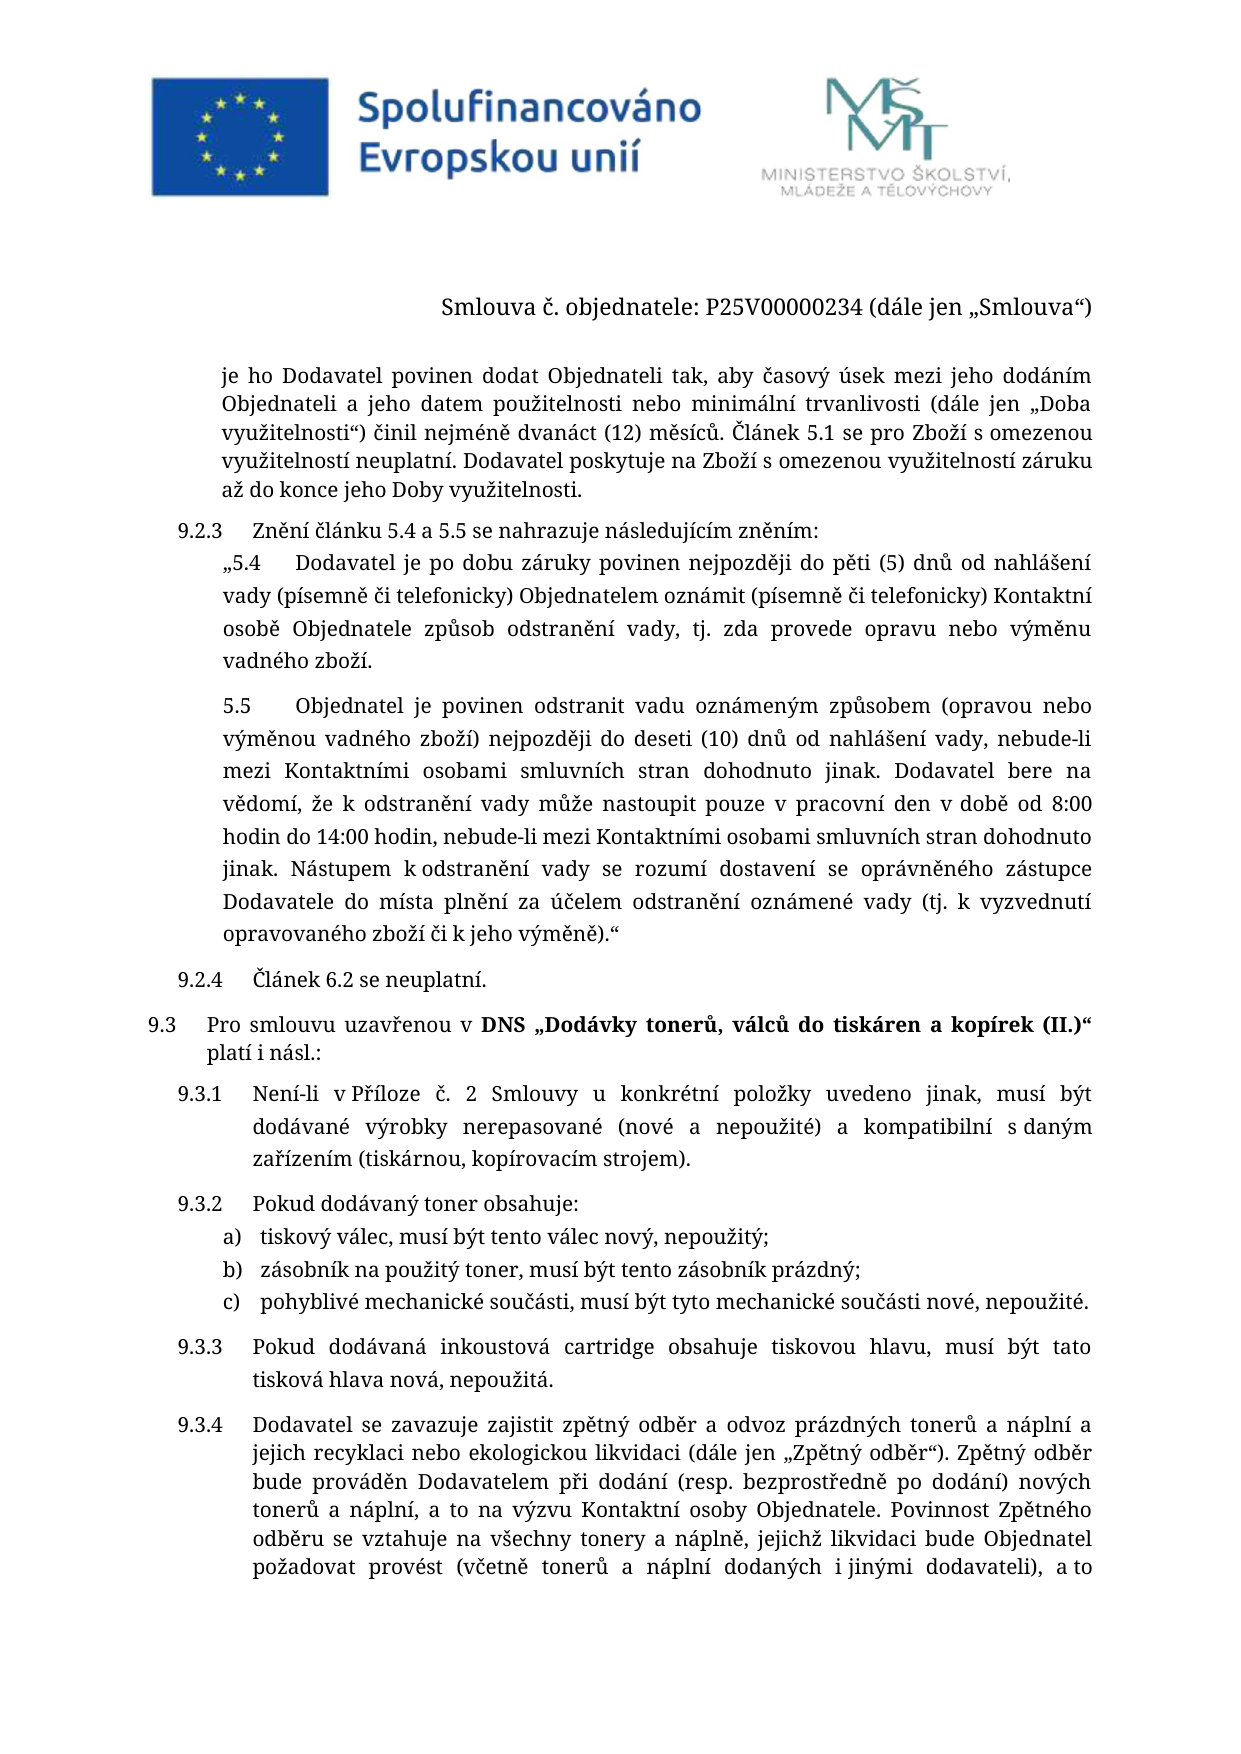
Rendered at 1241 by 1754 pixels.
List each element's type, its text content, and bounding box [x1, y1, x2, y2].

list zásobník na použitý toner, musí být tento zásobník prázdný; [223, 1255, 1093, 1283]
list pohyblivé mechanické součásti, musí být tyto mechanické součásti nové, nepoužité. [223, 1287, 1093, 1316]
list tiskový válec, musí být tento válec nový, nepoužitý; [223, 1222, 1093, 1251]
list Článek 6.2 se neuplatní. [177, 965, 1093, 993]
list Znění článku 5.4 a 5.5 se nahrazuje následujícím zněním: [177, 516, 1093, 544]
list Pokud dodávaná inkoustová cartridge obsahuje tiskovou hlavu, musí být tato tisková hlava nová, nepoužitá. [177, 1332, 1093, 1393]
list Pro smlouvu uzavřenou v DNS „Dodávky tonerů, válců do tiskáren a kopírek (II.)“ platí i násl.: [148, 1010, 1093, 1067]
list „5.4 Dodavatel je po dobu záruky povinen nejpozději do pěti (5) dnů od nahlášení vady (písemně či telefonicky) Objednatelem oznámit (písemně či telefonicky) Kontaktní osobě Objednatele způsob odstranění vady, tj. zda provede opravu nebo výměnu vadného zboží. [223, 548, 1093, 675]
picture [147, 73, 1012, 202]
list 5.5 Objednatel je povinen odstranit vadu oznámeným způsobem (opravou nebo výměnou vadného zboží) nejpozději do deseti (10) dnů od nahlášení vady, nebude-li mezi Kontaktními osobami smluvních stran dohodnuto jinak. Dodavatel bere na vědomí, že k odstranění vady může nastoupit pouze v pracovní den v době od 8:00 hodin do 14:00 hodin, nebude-li mezi Kontaktními osobami smluvních stran dohodnuto jinak. Nástupem k odstranění vady se rozumí dostavení se oprávněného zástupce Dodavatele do místa plnění za účelem odstranění oznámené vady (tj. k vyzvednutí opravovaného zboží či k jeho výměně).“ [223, 691, 1093, 948]
list Pokud dodávaný toner obsahuje: [177, 1189, 1093, 1218]
text je ho Dodavatel povinen dodat Objednateli tak, aby časový úsek mezi jeho dodáním Objednateli a jeho datem použitelnosti nebo minimální trvanlivosti (dále jen „Doba využitelnosti“) činil nejméně dvanáct (12) měsíců. Článek 5.1 se pro Zboží s omezenou využitelností neuplatní. Dodavatel poskytuje na Zboží s omezenou využitelností záruku až do konce jeho Doby využitelnosti. [221, 361, 1093, 503]
list Není-li v Příloze č. 2 Smlouvy u konkrétní položky uvedeno jinak, musí být dodávané výrobky nerepasované (nové a nepoužité) a kompatibilní s daným zařízením (tiskárnou, kopírovacím strojem). [177, 1079, 1093, 1173]
